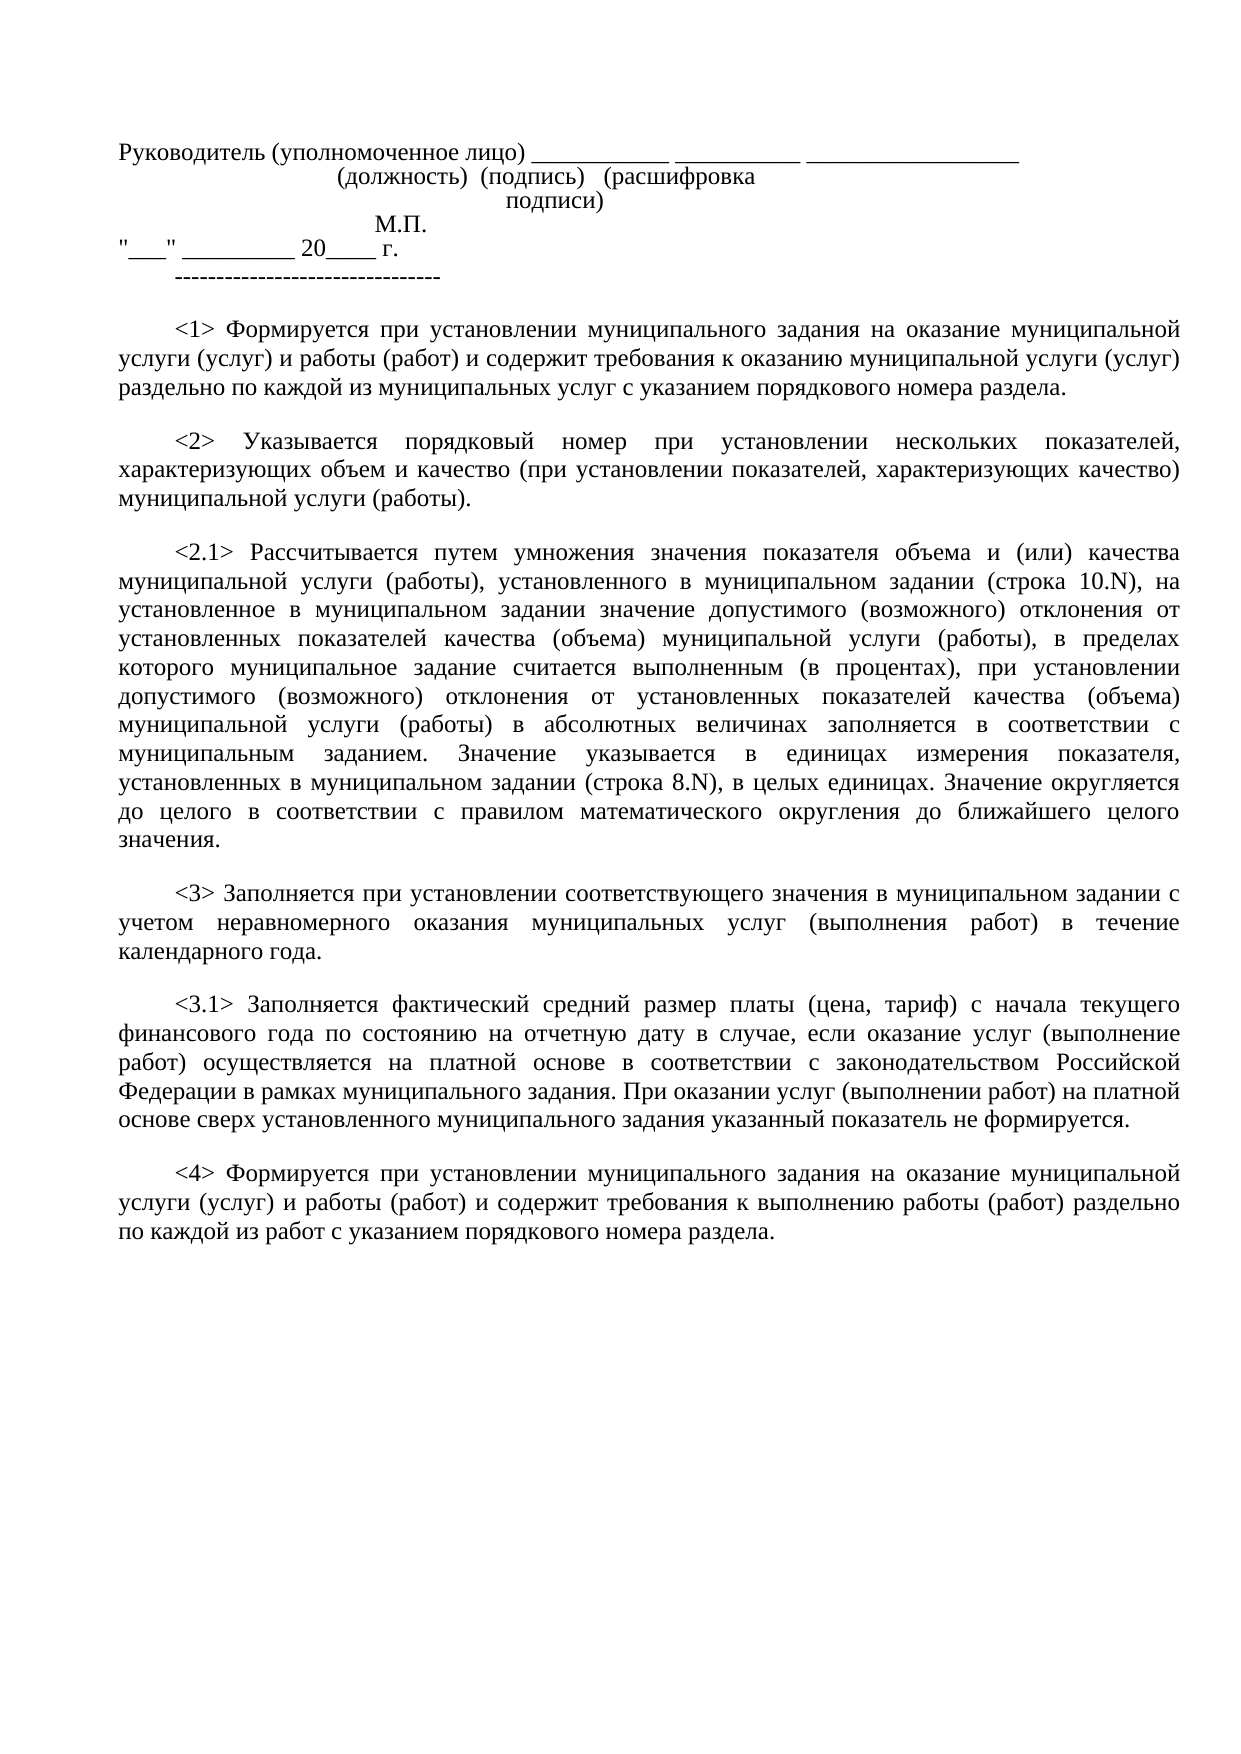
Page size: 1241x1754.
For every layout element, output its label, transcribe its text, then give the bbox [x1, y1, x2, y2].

text подписи) [118, 189, 1181, 213]
text <1> Формируется при установлении муниципального задания на оказание муниципальной услуги (услуг) и работы (работ) и содержит требования к оказанию муниципальной услуги (услуг) раздельно по каждой из муниципальных услуг с указанием порядкового номера раздела. [118, 314, 1181, 401]
text <2.1> Рассчитывается путем умножения значения показателя объема и (или) качества муниципальной услуги (работы), установленного в муниципальном задании (строка 10.N), на установленное в муниципальном задании значение допустимого (возможного) отклонения от установленных показателей качества (объема) муниципальной услуги (работы), в пределах которого муниципальное задание считается выполненным (в процентах), при установлении допустимого (возможного) отклонения от установленных показателей качества (объема) муниципальной услуги (работы) в абсолютных величинах заполняется в соответствии с муниципальным заданием. Значение указывается в единицах измерения показателя, установленных в муниципальном задании (строка 8.N), в целых единицах. Значение округляется до целого в соответствии с правилом математического округления до ближайшего целого значения. [118, 537, 1181, 853]
text <3.1> Заполняется фактический средний размер платы (цена, тариф) с начала текущего финансового года по состоянию на отчетную дату в случае, если оказание услуг (выполнение работ) осуществляется на платной основе в соответствии с законодательством Российской Федерации в рамках муниципального задания. При оказании услуг (выполнении работ) на платной основе сверх установленного муниципального задания указанный показатель не формируется. [118, 989, 1181, 1133]
text <3> Заполняется при установлении соответствующего значения в муниципальном задании с учетом неравномерного оказания муниципальных услуг (выполнения работ) в течение календарного года. [118, 878, 1181, 964]
text М.П. [118, 213, 1181, 237]
text Руководитель (уполномоченное лицо) ___________ __________ _________________ [118, 141, 1181, 165]
text <2> Указывается порядковый номер при установлении нескольких показателей, характеризующих объем и качество (при установлении показателей, характеризующих качество) муниципальной услуги (работы). [118, 426, 1181, 512]
text "___" _________ 20____ г. [118, 237, 1181, 261]
text <4> Формируется при установлении муниципального задания на оказание муниципальной услуги (услуг) и работы (работ) и содержит требования к выполнению работы (работ) раздельно по каждой из работ с указанием порядкового номера раздела. [118, 1158, 1181, 1244]
text (должность) (подпись) (расшифровка [118, 165, 1181, 189]
text -------------------------------- [118, 261, 1181, 289]
